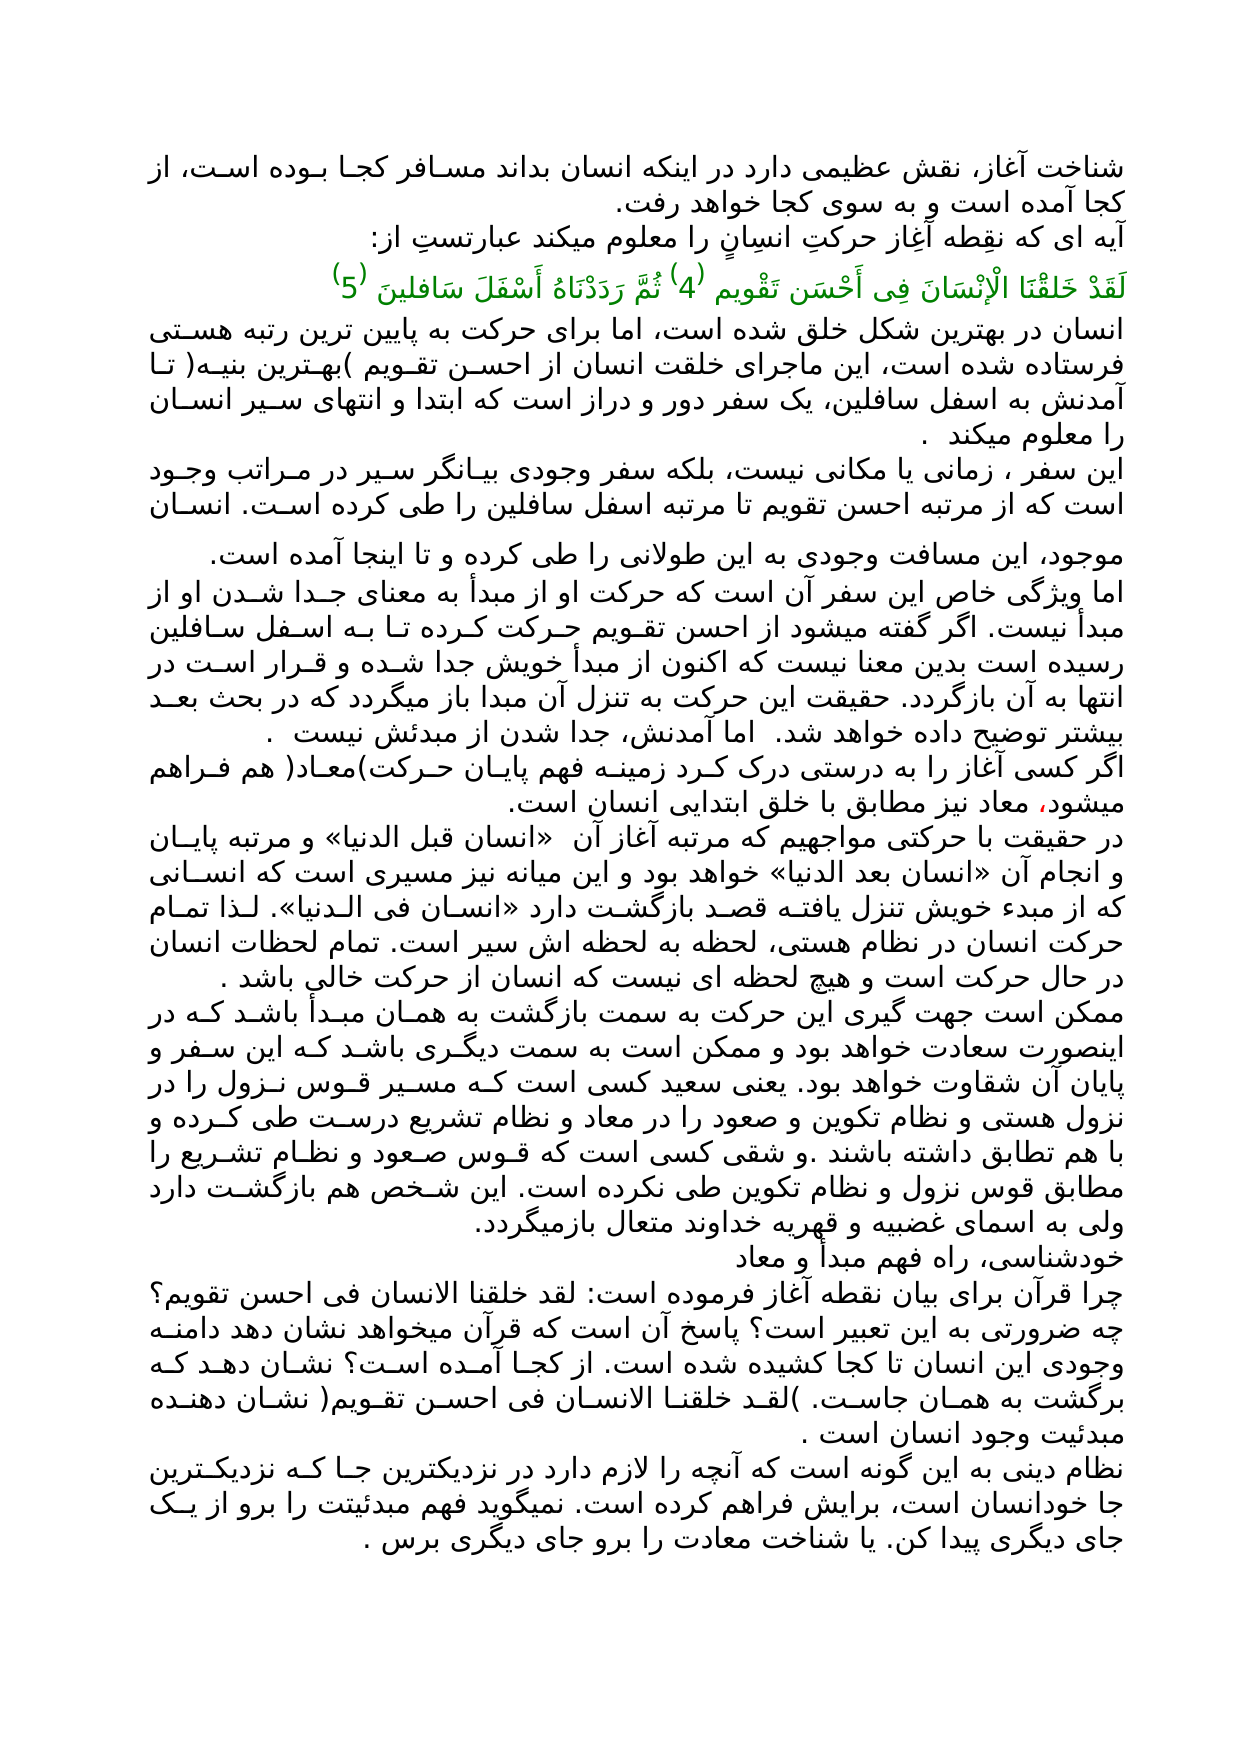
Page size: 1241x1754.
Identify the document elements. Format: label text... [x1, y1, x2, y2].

text اگر کسی آغاز را به درستی درک کرد زمینه فهم پایان حرکت)معاد( هم فراهم میشود، معاد نیز مطابق با خلق ابتدایی انسان است. [149, 751, 1126, 819]
text چرا قرآن برای بیان نقطه آغاز فرموده است: لقد خلقنا الانسان فی احسن تقویم؟ چه ضرورتی به این تعبیر است؟ پاسخ آن است که قرآن میخواهد نشان دهد دامنه وجودی این انسان تا کجا کشیده شده است. از کجا آمده است؟ نشان دهد که برگشت به همان جاست. )لقد خلقنا الانسان فی احسن تقویم( نشان دهنده مبدئیت وجود انسان است . [149, 1277, 1126, 1451]
text ممکن است جهت گیری این حرکت به سمت بازگشت به همان مبدأ باشد که در اینصورت سعادت خواهد بود و ممکن است به سمت دیگری باشد که این سفر و پایان آن شقاوت خواهد بود. یعنی سعید کسی است که مسیر قوس نزول را در نزول هستی و نظام تکوین و صعود را در معاد و نظام تشریع درست طی کرده و با هم تطابق داشته باشند .و شقی کسی است که قوس صعود و نظام تشریع را مطابق قوس نزول و نظام تکوین طی نکرده است. این شخص هم بازگشت دارد ولی به اسمای غضبیه و قهریه خداوند متعال بازمیگردد. [149, 995, 1126, 1239]
text آیه ای که نقِطه آغِاز حرکتِ انسِانٍ را معلوم میکند عبارتستِِ از: [150, 220, 1125, 254]
text انسان در بهترین شکل خلق شده است، اما برای حرکت به پایین ترین رتبه هستی فرستاده شده است، این ماجرای خلقت انسان از احسن تقویم )بهترین بنیه( تا آمدنش به اسفل سافلین، یک سفر دور و دراز است که ابتدا و انتهای سیر انسان را معلوم میکند . [149, 312, 1126, 451]
text این سفر ، زمانی یا مکانی نیست، بلکه سفر وجودی بیانگر سیر در مراتب وجود است که از مرتبه احسن تقویم تا مرتبه اسفل سافلین را طی کرده است. انسان موجود، این مسافت وجودی به این طولانی را طی کرده و تا اینجا آمده است. [149, 452, 1126, 574]
text لَقَدْ خَلقَْنََا الْإنْسَانَ فِی أَحْسَن تَقْویم ﴿4﴾ ثُمَّ رَدَدْنَاهُ أَسْفَلَ سَافلینَ ﴿5﴾ [150, 257, 1127, 308]
text در حقیقت با حرکتی مواجهیم که مرتبه آغاز آن «انسان قبل الدنیا» و مرتبه پایان و انجام آن «انسان بعد الدنیا» خواهد بود و این میانه نیز مسیری است که انسانی که از مبدء خویش تنزل یافته قصد بازگشت دارد «انسان فی الدنیا». لذا تمام حرکت انسان در نظام هستی، لحظه به لحظه اش سیر است. تمام لحظات انسان در حال حرکت است و هیچ لحظه ای نیست که انسان از حرکت خالی باشد . [149, 821, 1126, 994]
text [149, 150, 1126, 219]
text نظام دینی به این گونه است که آنچه را لازم دارد در نزدیکترین جا که نزدیکترین جا خودانسان است، برایش فراهم کرده است. نمیگوید فهم مبدئیتت را برو از یک جای دیگری پیدا کن. یا شناخت معادت را برو جای دیگری برس . [149, 1452, 1126, 1555]
text اما ویژگی خاص این سفر آن است که حرکت او از مبدأ به معنای جدا شدن او از مبدأ نیست. اگر گفته میشود از احسن تقویم حرکت کرده تا به اسفل سافلین رسیده است بدین معنا نیست که اکنون از مبدأ خویش جدا شده و قرار است در انتها به آن بازگردد. حقیقت این حرکت به تنزل آن مبدا باز میگردد که در بحث بعد بیشتر توضیح داده خواهد شد. اما آمدنش، جدا شدن از مبدئش نیست . [149, 576, 1126, 749]
text خودشناسی، راه فهم مبدأ و معاد [150, 1240, 1125, 1274]
